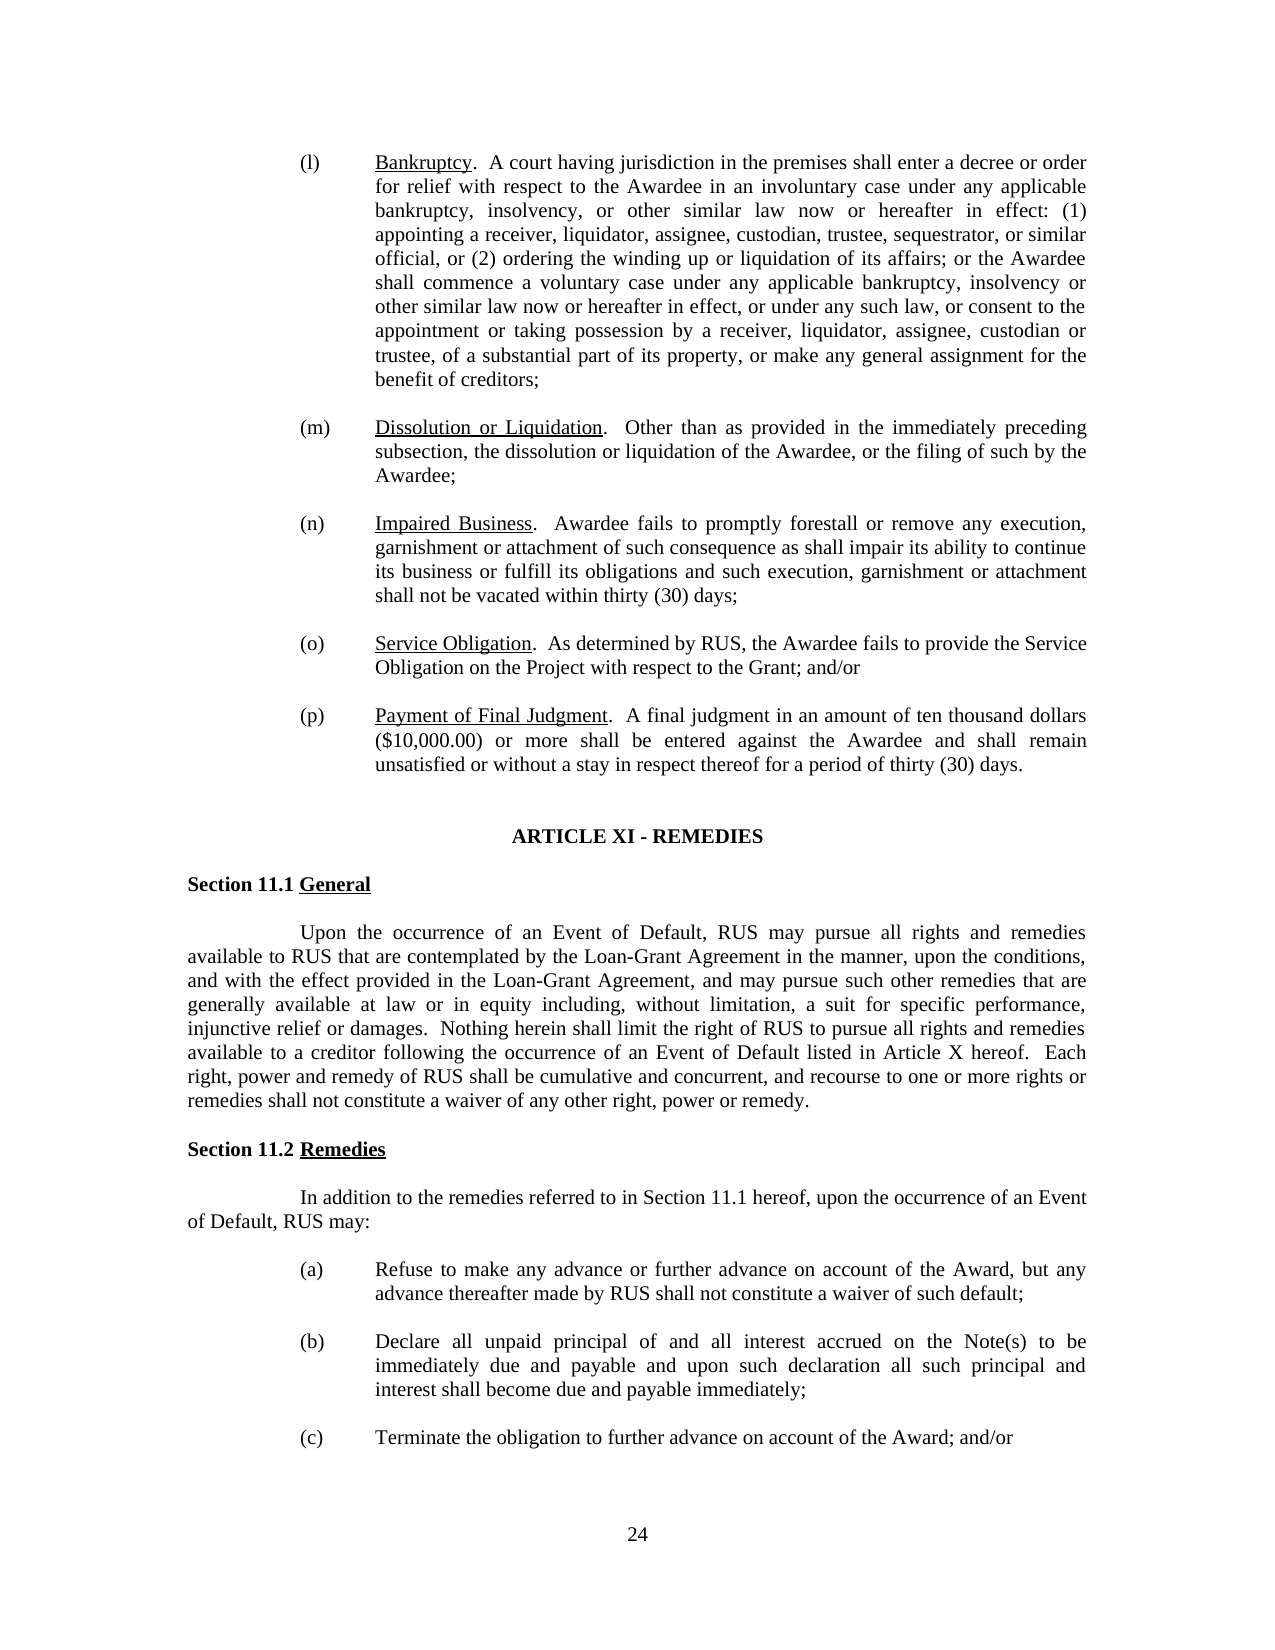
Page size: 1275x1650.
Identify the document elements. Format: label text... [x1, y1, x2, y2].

text (b) Declare all unpaid principal of and all interest accrued on the Note(s) to be immediately due and payable and upon such declaration all such principal and interest shall become due and payable immediately; [187, 1329, 1087, 1401]
text Section 11.2 Remedies [187, 1137, 1087, 1161]
text (c) Terminate the obligation to further advance on account of the Award; and/or [187, 1425, 1087, 1449]
text (o) Service Obligation. As determined by RUS, the Awardee fails to provide the Service Obligation on the Project with respect to the Grant; and/or [300, 631, 1087, 679]
text (n) Impaired Business. Awardee fails to promptly forestall or remove any execution, garnishment or attachment of such consequence as shall impair its ability to continue its business or fulfill its obligations and such execution, garnishment or attachment shall not be vacated within thirty (30) days; [300, 511, 1087, 607]
text (m) Dissolution or Liquidation. Other than as provided in the immediately preceding subsection, the dissolution or liquidation of the Awardee, or the filing of such by the Awardee; [300, 415, 1087, 487]
text Upon the occurrence of an Event of Default, RUS may pursue all rights and remedies available to RUS that are contemplated by the Loan-Grant Agreement in the manner, upon the conditions, and with the effect provided in the Loan-Grant Agreement, and may pursue such other remedies that are generally available at law or in equity including, without limitation, a suit for specific performance, injunctive relief or damages. Nothing herein shall limit the right of RUS to pursue all rights and remedies available to a creditor following the occurrence of an Event of Default listed in Article X hereof. Each right, power and remedy of RUS shall be cumulative and concurrent, and recourse to one or more rights or remedies shall not constitute a waiver of any other right, power or remedy. [187, 920, 1087, 1112]
text Section 11.1 General [187, 872, 1087, 896]
text ARTICLE XI - REMEDIES [187, 824, 1087, 848]
text (a) Refuse to make any advance or further advance on account of the Award, but any advance thereafter made by RUS shall not constitute a waiver of such default; [187, 1257, 1087, 1305]
text (l) Bankruptcy. A court having jurisdiction in the premises shall enter a decree or order for relief with respect to the Awardee in an involuntary case under any applicable bankruptcy, insolvency, or other similar law now or hereafter in effect: (1) appointing a receiver, liquidator, assignee, custodian, trustee, sequestrator, or similar official, or (2) ordering the winding up or liquidation of its affairs; or the Awardee shall commence a voluntary case under any applicable bankruptcy, insolvency or other similar law now or hereafter in effect, or under any such law, or consent to the appointment or taking possession by a receiver, liquidator, assignee, custodian or trustee, of a substantial part of its property, or make any general assignment for the benefit of creditors; [300, 150, 1087, 391]
text In addition to the remedies referred to in Section 11.1 hereof, upon the occurrence of an Event of Default, RUS may: [187, 1185, 1087, 1233]
text (p) Payment of Final Judgment. A final judgment in an amount of ten thousand dollars ($10,000.00) or more shall be entered against the Awardee and shall remain unsatisfied or without a stay in respect thereof for a period of thirty (30) days. [187, 703, 1087, 776]
